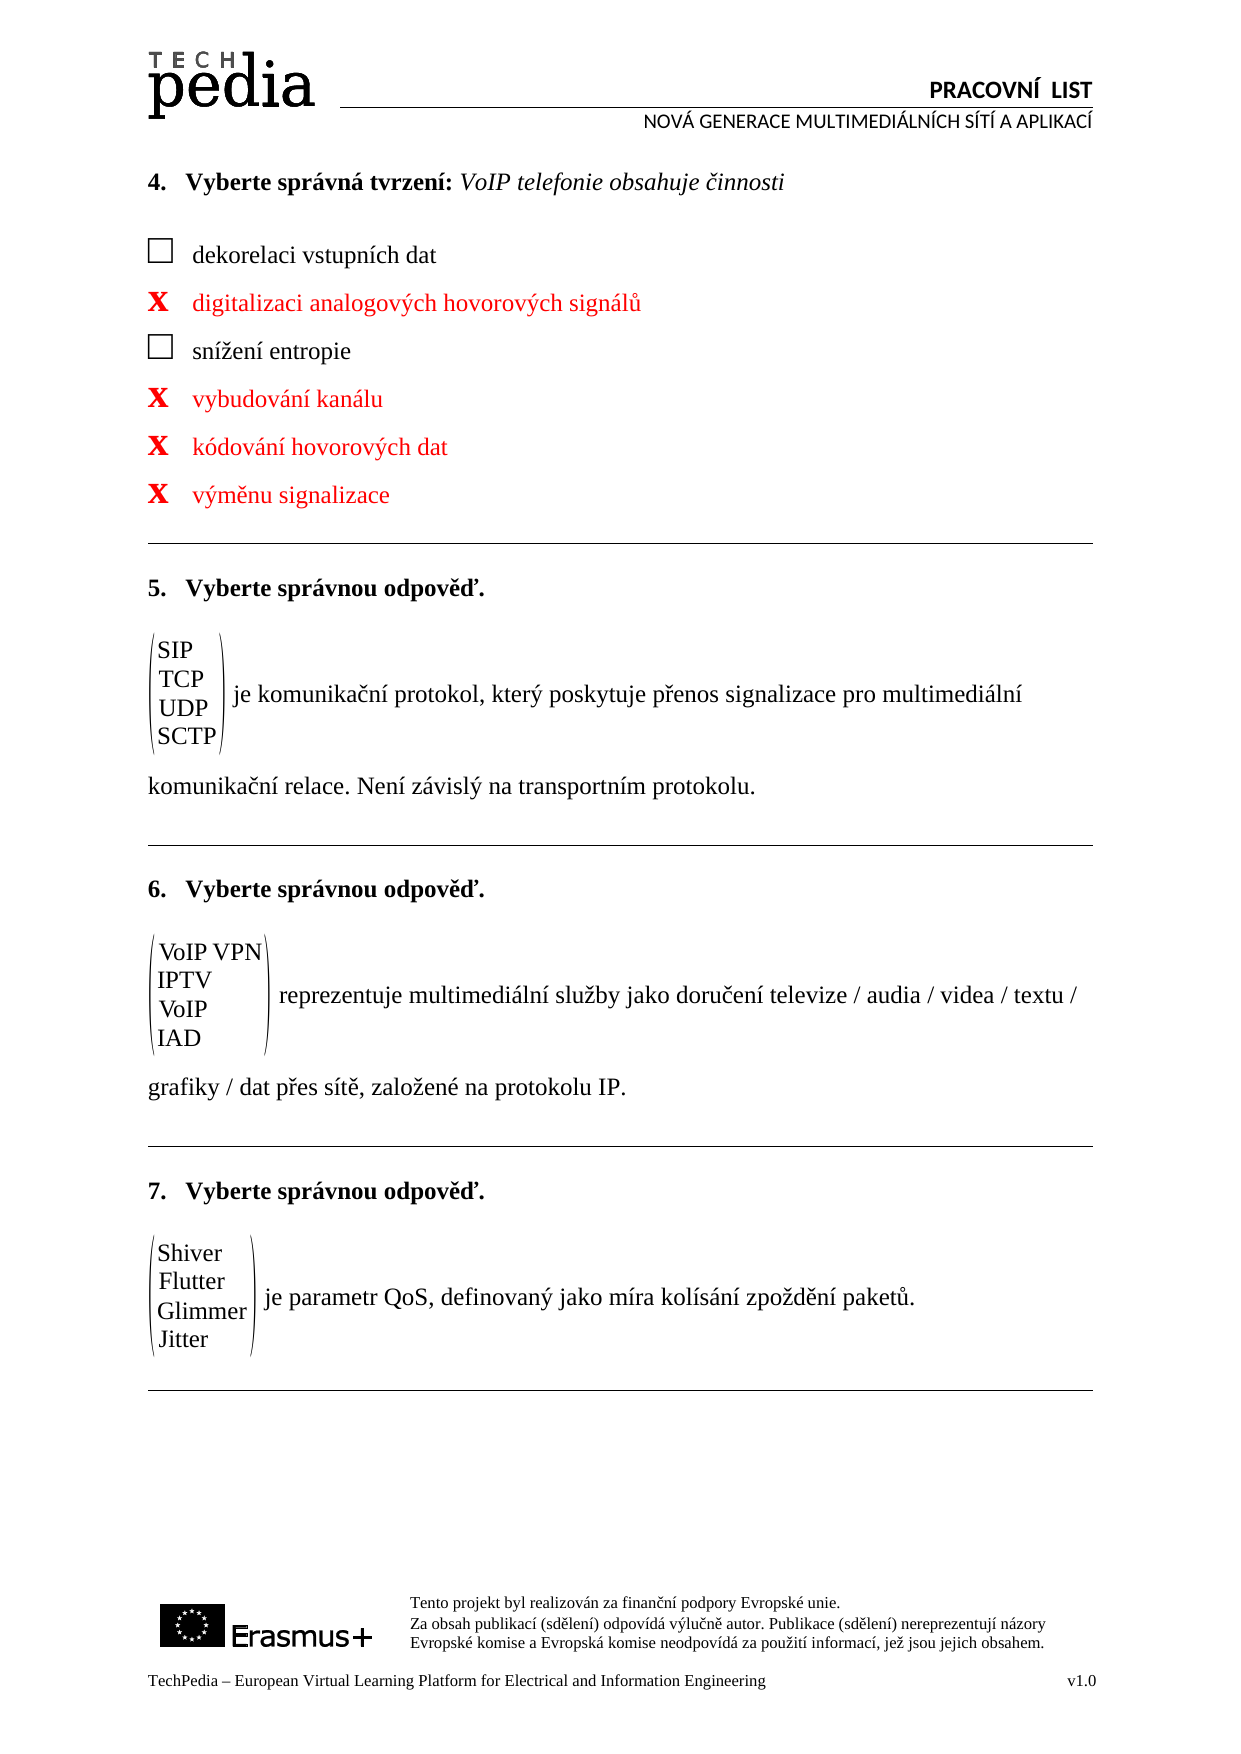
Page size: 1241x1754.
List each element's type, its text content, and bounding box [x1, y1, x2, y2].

text je komunikační protokol, který poskytuje přenos signalizace pro multimediální komunikační relace. Není závislý na transportním protokolu. [148, 631, 1093, 799]
text x výměnu signalizace [148, 464, 1093, 512]
text je parametr QoS, definovaný jako míra kolísání zpoždění paketů. [148, 1233, 1093, 1359]
text Vyberte správnou odpověď. [148, 874, 1093, 903]
text Vyberte správná tvrzení: VoIP telefonie obsahuje činnosti [148, 167, 1093, 196]
text □ dekorelaci vstupních dat [148, 225, 1093, 273]
text x digitalizaci analogových hovorových signálů [148, 273, 1093, 321]
text x vybudování kanálu [148, 369, 1093, 417]
text reprezentuje multimediální služby jako doručení televize / audia / videa / textu / grafiky / dat přes sítě, založené na protokolu IP. [148, 932, 1093, 1101]
text Vyberte správnou odpověď. [148, 1176, 1093, 1204]
text x kódování hovorových dat [148, 417, 1093, 464]
text □ snížení entropie [148, 321, 1093, 369]
text Vyberte správnou odpověď. [148, 573, 1093, 602]
